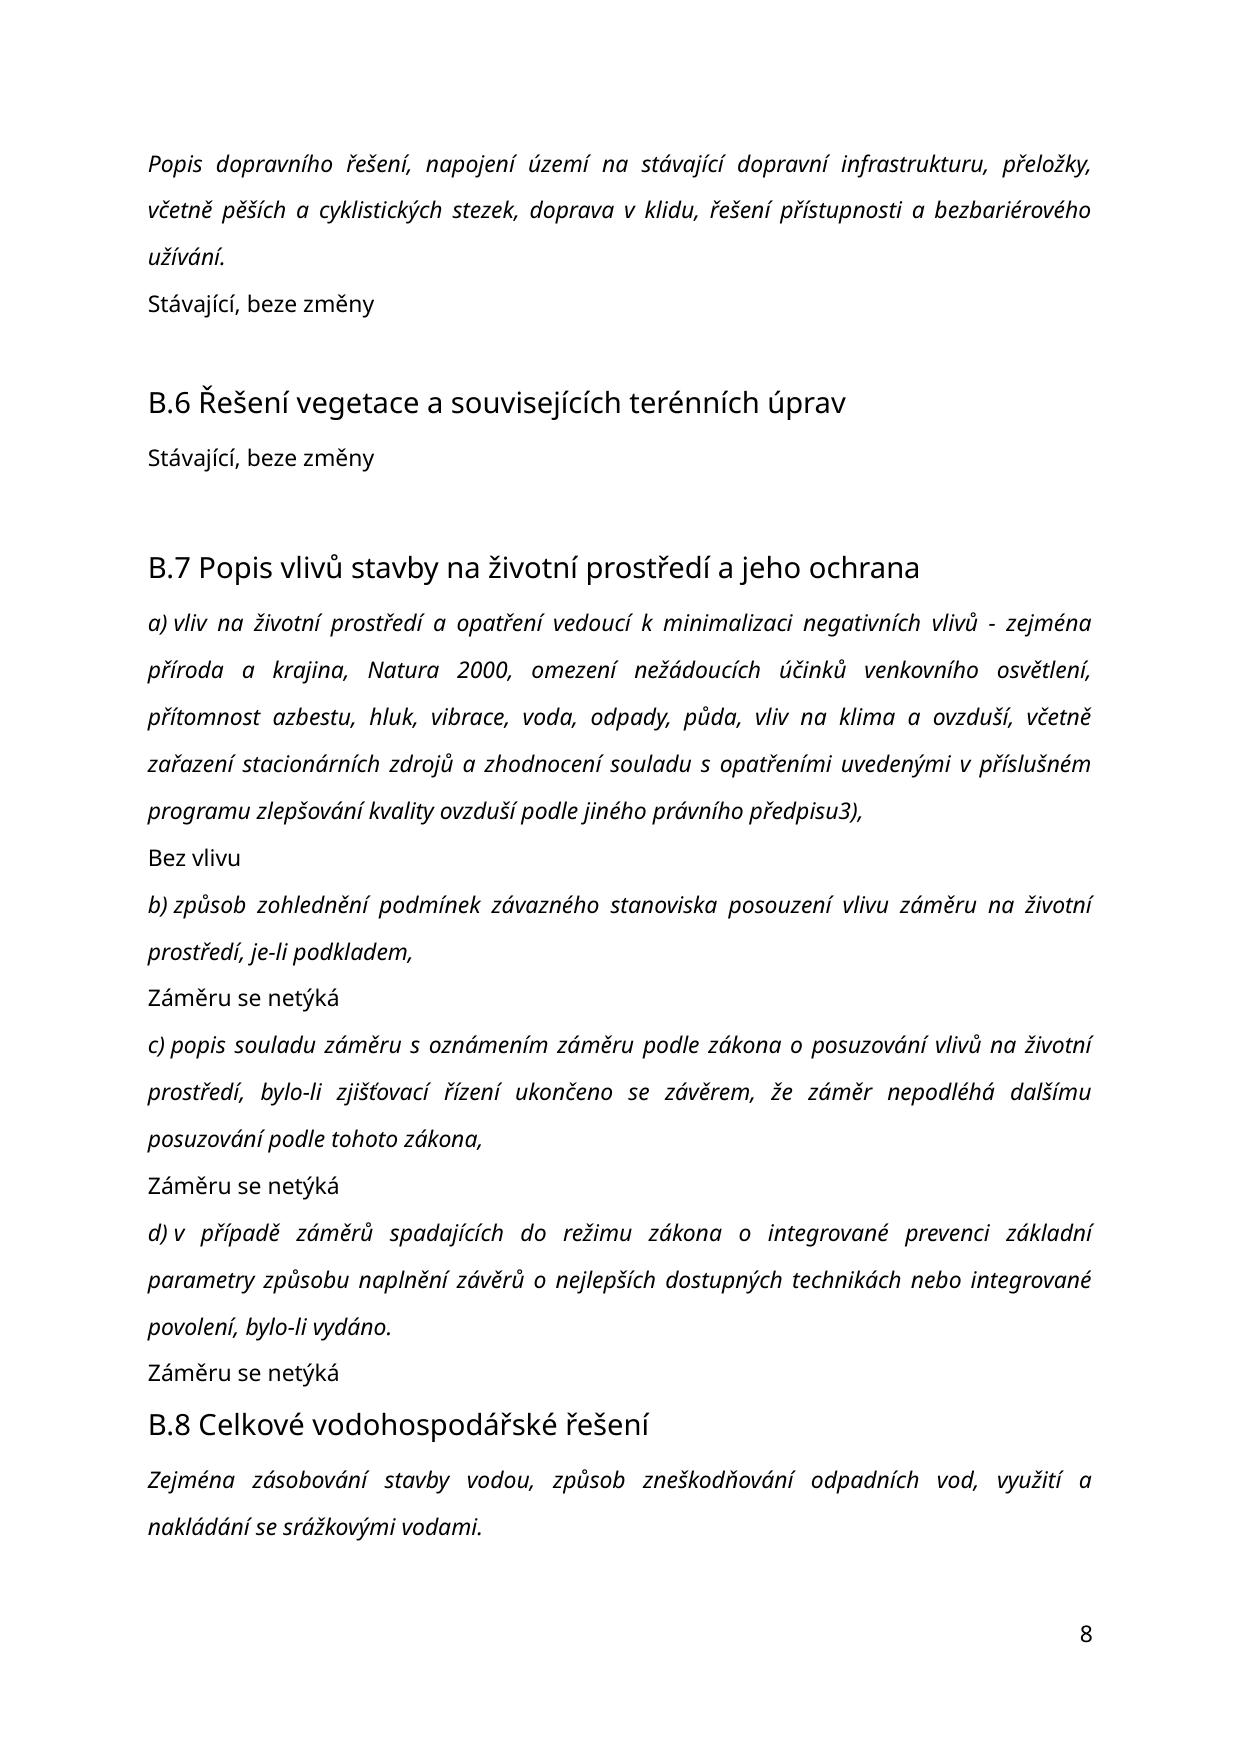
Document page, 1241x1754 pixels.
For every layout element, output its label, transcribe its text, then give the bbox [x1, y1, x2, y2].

text Záměru se netýká [148, 1357, 1093, 1388]
text B.8 Celkové vodohospodářské řešení [148, 1404, 1093, 1444]
text Bez vlivu [148, 842, 1093, 873]
text b) způsob zohlednění podmínek závazného stanoviska posouzení vlivu záměru na životní prostředí, je-li podkladem, [148, 888, 1093, 967]
text Popis dopravního řešení, napojení území na stávající dopravní infrastrukturu, přeložky, včetně pěších a cyklistických stezek, doprava v klidu, řešení přístupnosti a bezbariérového užívání. [148, 148, 1093, 273]
text a) vliv na životní prostředí a opatření vedoucí k minimalizaci negativních vlivů - zejména příroda a krajina, Natura 2000, omezení nežádoucích účinků venkovního osvětlení, přítomnost azbestu, hluk, vibrace, voda, odpady, půda, vliv na klima a ovzduší, včetně zařazení stacionárních zdrojů a zhodnocení souladu s opatřeními uvedenými v příslušném programu zlepšování kvality ovzduší podle jiného právního předpisu3), [148, 607, 1093, 826]
text c) popis souladu záměru s oznámením záměru podle zákona o posuzování vlivů na životní prostředí, bylo-li zjišťovací řízení ukončeno se závěrem, že záměr nepodléhá dalšímu posuzování podle tohoto zákona, [148, 1029, 1093, 1154]
text Záměru se netýká [148, 982, 1093, 1013]
text Záměru se netýká [148, 1170, 1093, 1201]
text Stávající, beze změny [148, 441, 1093, 473]
text B.7 Popis vlivů stavby na životní prostředí a jeho ochrana [148, 548, 1093, 587]
text Stávající, beze změny [148, 288, 1093, 319]
text Zejména zásobování stavby vodou, způsob zneškodňování odpadních vod, využití a nakládání se srážkovými vodami. [148, 1464, 1093, 1542]
text d) v případě záměrů spadajících do režimu zákona o integrované prevenci základní parametry způsobu naplnění závěrů o nejlepších dostupných technikách nebo integrované povolení, bylo-li vydáno. [148, 1217, 1093, 1342]
text B.6 Řešení vegetace a souvisejících terénních úprav [148, 382, 1093, 422]
